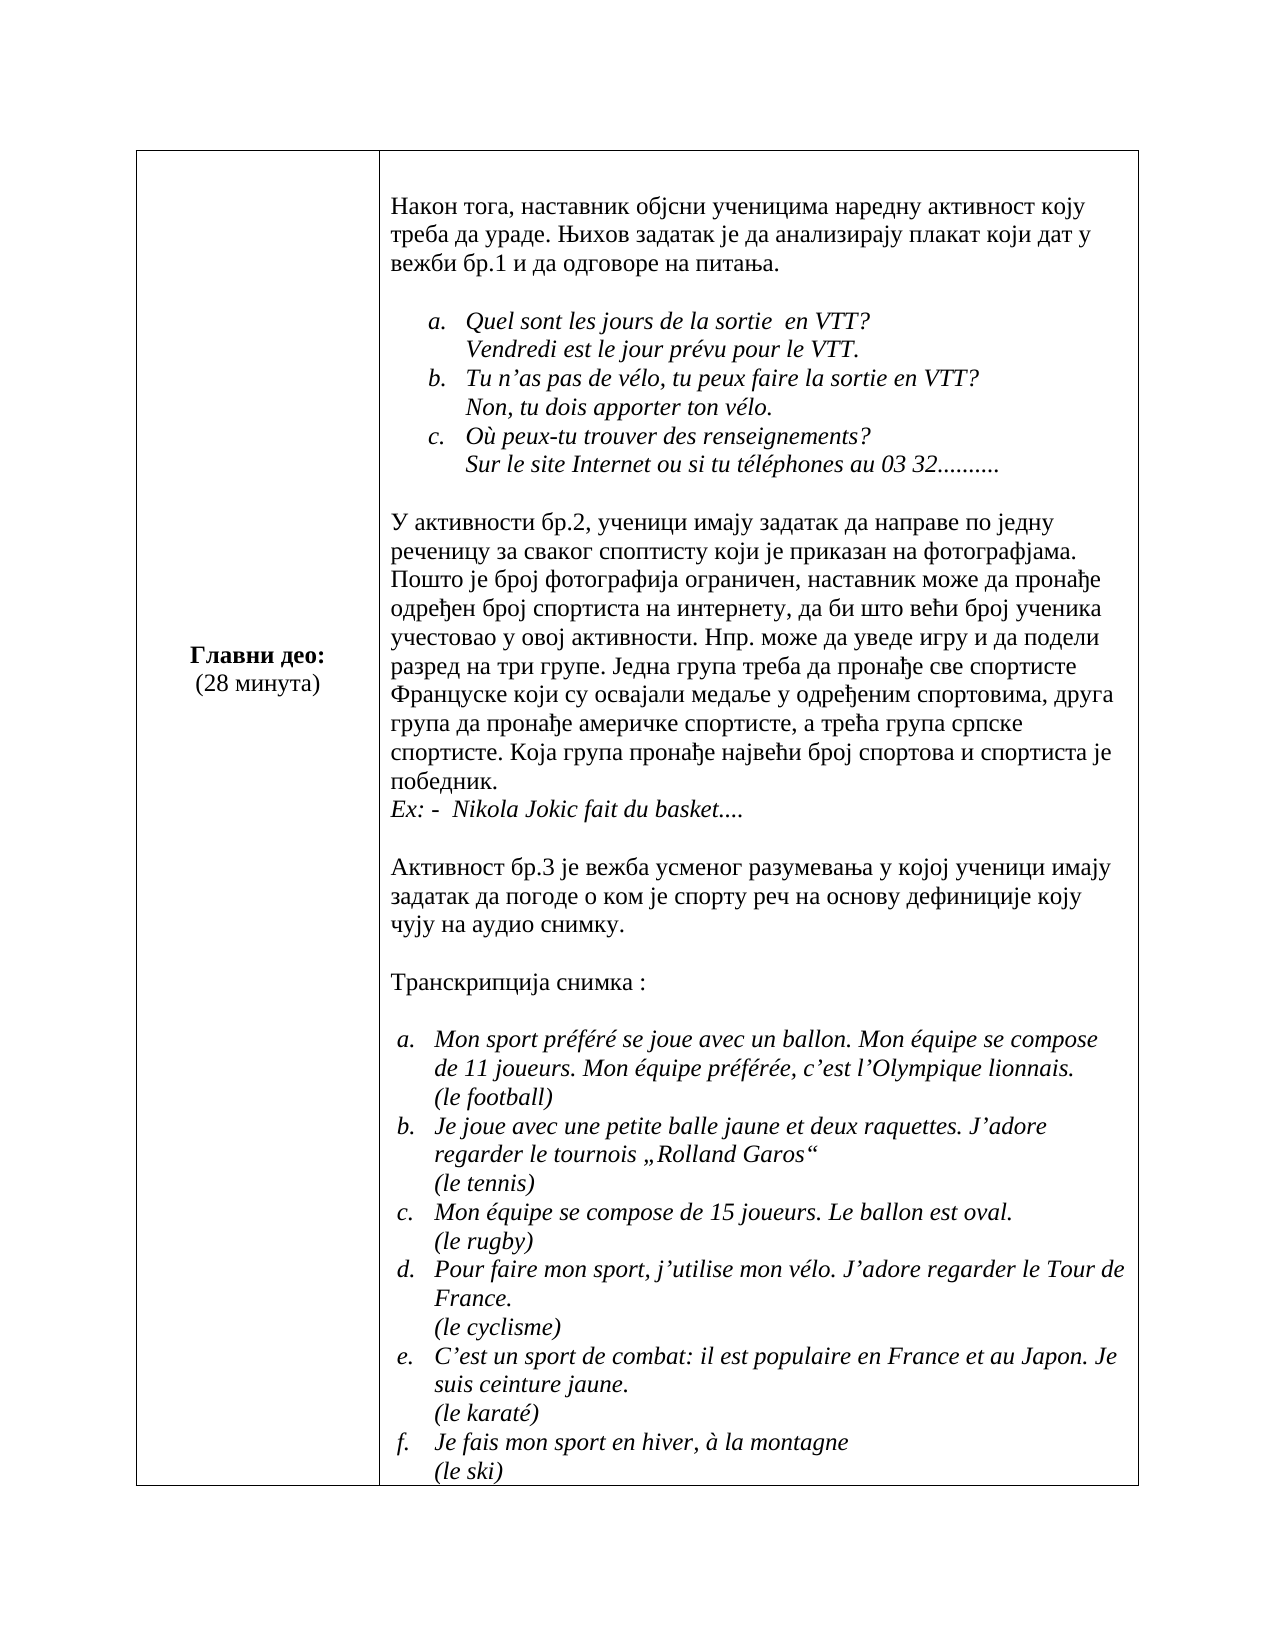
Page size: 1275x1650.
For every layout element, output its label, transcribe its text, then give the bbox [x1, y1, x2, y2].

table_cell Главни део: (28 минута) [137, 151, 379, 1484]
table_cell Након тога, наставник објсни ученицима наредну активност коју треба да ураде. Њихов задатак је да анализирају плакат који дат у вежби бр.1 и да одговоре на питања. Quel sont les jours de la sortie en VTT? Vendredi est le jour prévu pour le VTT. Tu n’as pas de vélo, tu peux faire la sortie en VTT? Non, tu dois apporter ton vélo. Où peux-tu trouver des renseignements? Sur le site Internet ou si tu téléphones au 03 32.......... У активности бр.2, ученици имају задатак да направе по једну реченицу за сваког споптисту који је приказан на фотографјама. Пошто је број фотографија ограничен, наставник може да пронађе одређен број спортиста на интернету, да би што већи број ученика учестовао у овој активности. Нпр. може да уведе игру и да подели разред на три групе. Једна група треба да пронађе све спортисте Француске који су освајали медаље у одређеним спортовима, друга група да пронађе америчке спортисте, а трећа група српске спортисте. Која група пронађе највећи број спортова и спортиста је победник. Ex: - Nikola Jokic fait du basket.... Активност бр.3 је вежба усменог разумевања у којој ученици имају задатак да погоде о ком је спорту реч на основу дефиниције коју чују на аудио снимку. Транскрипција снимка : Mon sport préféré se joue avec un ballon. Mon équipe se compose de 11 joueurs. Mon équipe préférée, c’est l’Olympique lionnais. (le football) Je joue avec une petite balle jaune et deux raquettes. J’adore regarder le tournois „Rolland Garos“ (le tennis) Mon équipe se compose de 15 joueurs. Le ballon est oval. (le rugby) Pour faire mon sport, j’utilise mon vélo. J’adore regarder le Tour de France. (le cyclisme) C’est un sport de combat: il est populaire en France et au Japon. Je suis ceinture jaune. (le karaté) Je fais mon sport en hiver, à la montagne (le ski) [380, 151, 1138, 1484]
